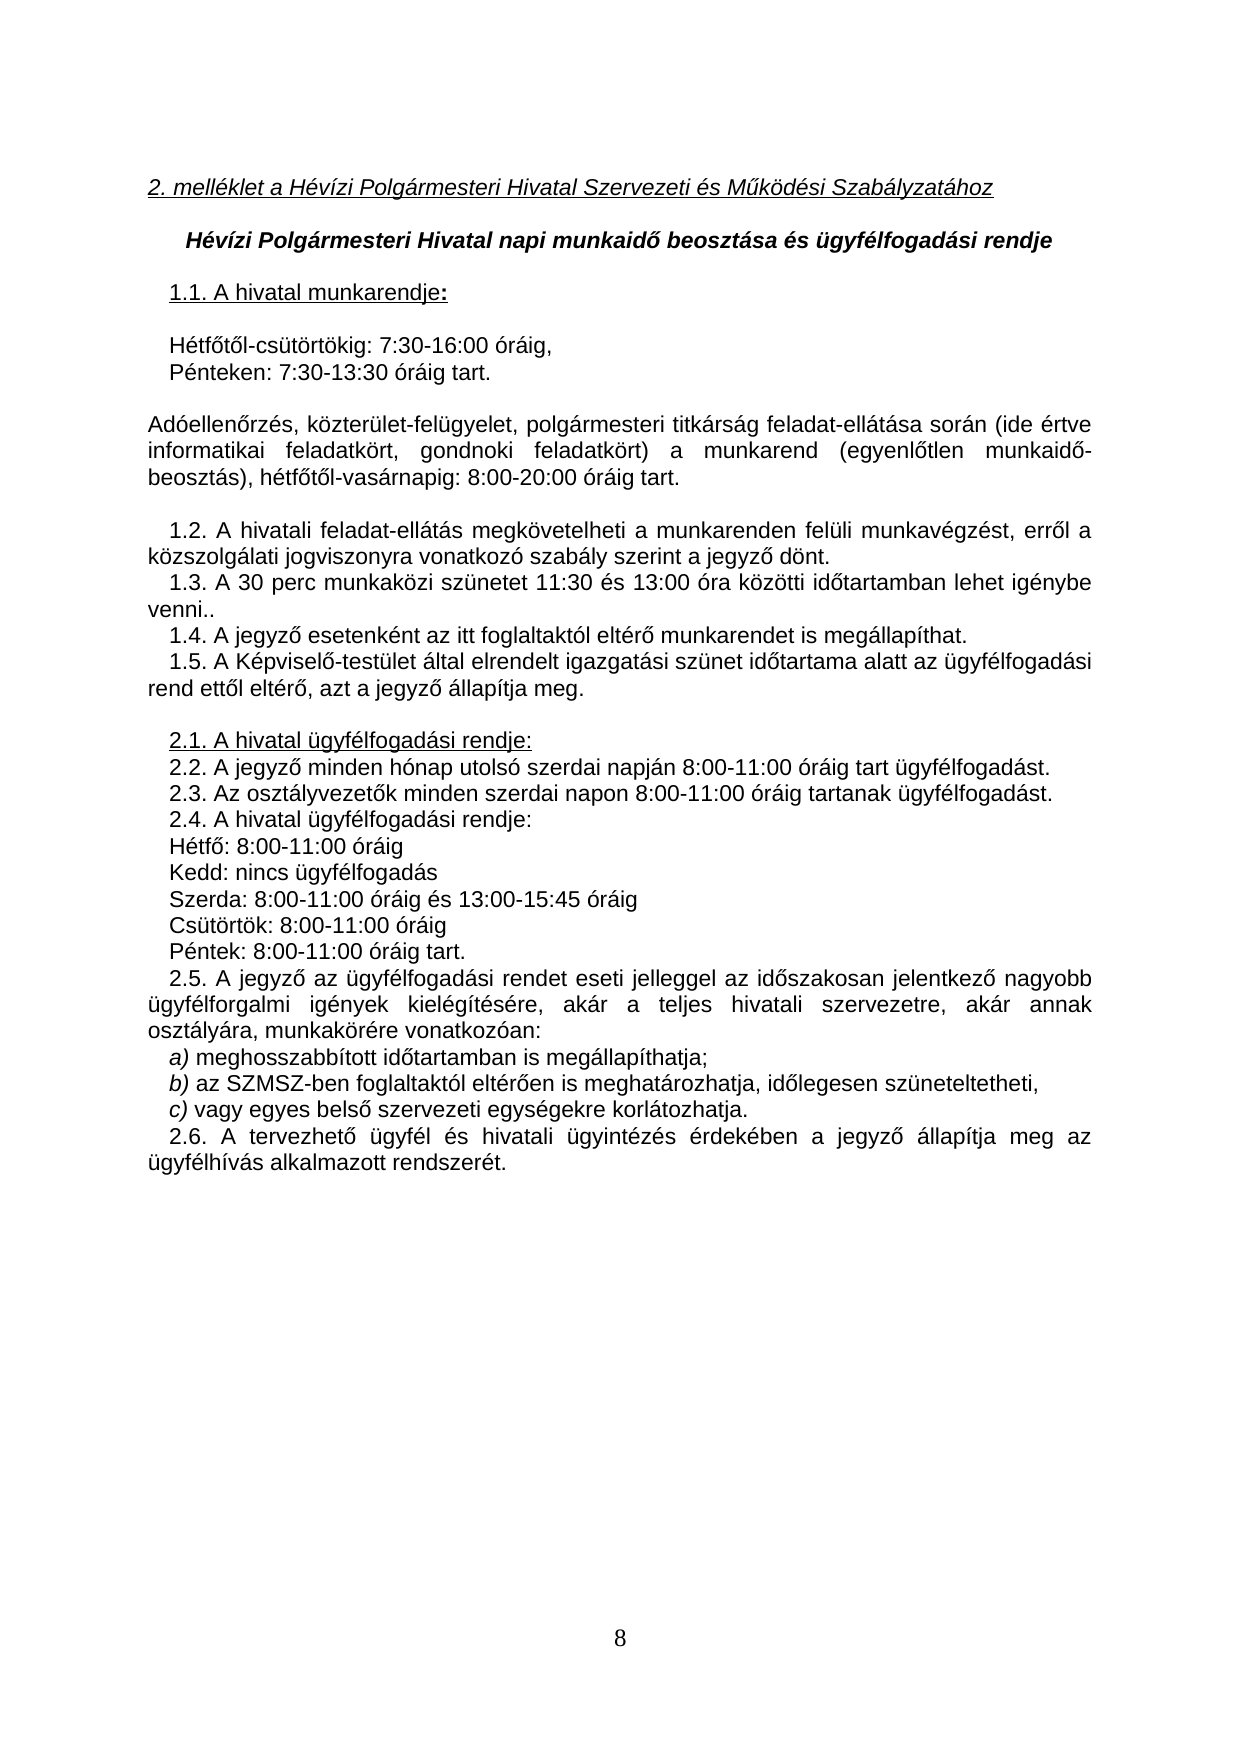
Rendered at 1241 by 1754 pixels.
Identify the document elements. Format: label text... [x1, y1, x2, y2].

text Szerda: 8:00-11:00 óráig és 13:00-15:45 óráig [148, 886, 1093, 912]
text Csütörtök: 8:00-11:00 óráig [148, 912, 1093, 938]
text 2.6. A tervezhető ügyfél és hivatali ügyintézés érdekében a jegyző állapítja meg az ügyfélhívás alkalmazott rendszerét. [148, 1123, 1093, 1175]
text Hévízi Polgármesteri Hivatal napi munkaidő beosztása és ügyfélfogadási rendje [148, 227, 1093, 253]
text Kedd: nincs ügyfélfogadás [148, 859, 1093, 886]
text 2. melléklet a Hévízi Polgármesteri Hivatal Szervezeti és Működési Szabályzatához [148, 174, 1093, 200]
text c) vagy egyes belső szervezeti egységekre korlátozhatja. [148, 1096, 1093, 1123]
text 2.2. A jegyző minden hónap utolsó szerdai napján 8:00-11:00 óráig tart ügyfélfogadást. [148, 754, 1093, 780]
text Adóellenőrzés, közterület-felügyelet, polgármesteri titkárság feladat-ellátása során (ide értve informatikai feladatkört, gondnoki feladatkört) a munkarend (egyenlőtlen munkaidő-beosztás), hétfőtől-vasárnapig: 8:00-20:00 óráig tart. [148, 411, 1093, 490]
text 1.1. A hivatal munkarendje: [148, 279, 1093, 306]
text Pénteken: 7:30-13:30 óráig tart. [148, 358, 1093, 385]
text 2.1. A hivatal ügyfélfogadási rendje: [148, 727, 1093, 754]
text 1.5. A Képviselő-testület által elrendelt igazgatási szünet időtartama alatt az ügyfélfogadási rend ettől eltérő, azt a jegyző állapítja meg. [148, 648, 1093, 701]
text 2.5. A jegyző az ügyfélfogadási rendet eseti jelleggel az időszakosan jelentkező nagyobb ügyfélforgalmi igények kielégítésére, akár a teljes hivatali szervezetre, akár annak osztályára, munkakörére vonatkozóan: [148, 964, 1093, 1044]
text 1.3. A 30 perc munkaközi szünetet 11:30 és 13:00 óra közötti időtartamban lehet igénybe venni.. [148, 569, 1093, 622]
text 2.3. Az osztályvezetők minden szerdai napon 8:00-11:00 óráig tartanak ügyfélfogadást. [148, 780, 1093, 806]
text 2.4. A hivatal ügyfélfogadási rendje: [148, 806, 1093, 833]
text Péntek: 8:00-11:00 óráig tart. [148, 938, 1093, 964]
text Hétfőtől-csütörtökig: 7:30-16:00 óráig, [148, 332, 1093, 358]
text 1.4. A jegyző esetenként az itt foglaltaktól eltérő munkarendet is megállapíthat. [148, 622, 1093, 648]
text Hétfő: 8:00-11:00 óráig [148, 833, 1093, 859]
text a) meghosszabbított időtartamban is megállapíthatja; [148, 1044, 1093, 1070]
text 1.2. A hivatali feladat-ellátás megkövetelheti a munkarenden felüli munkavégzést, erről a közszolgálati jogviszonyra vonatkozó szabály szerint a jegyző dönt. [148, 517, 1093, 569]
text b) az SZMSZ-ben foglaltaktól eltérően is meghatározhatja, időlegesen szüneteltetheti, [148, 1070, 1093, 1096]
